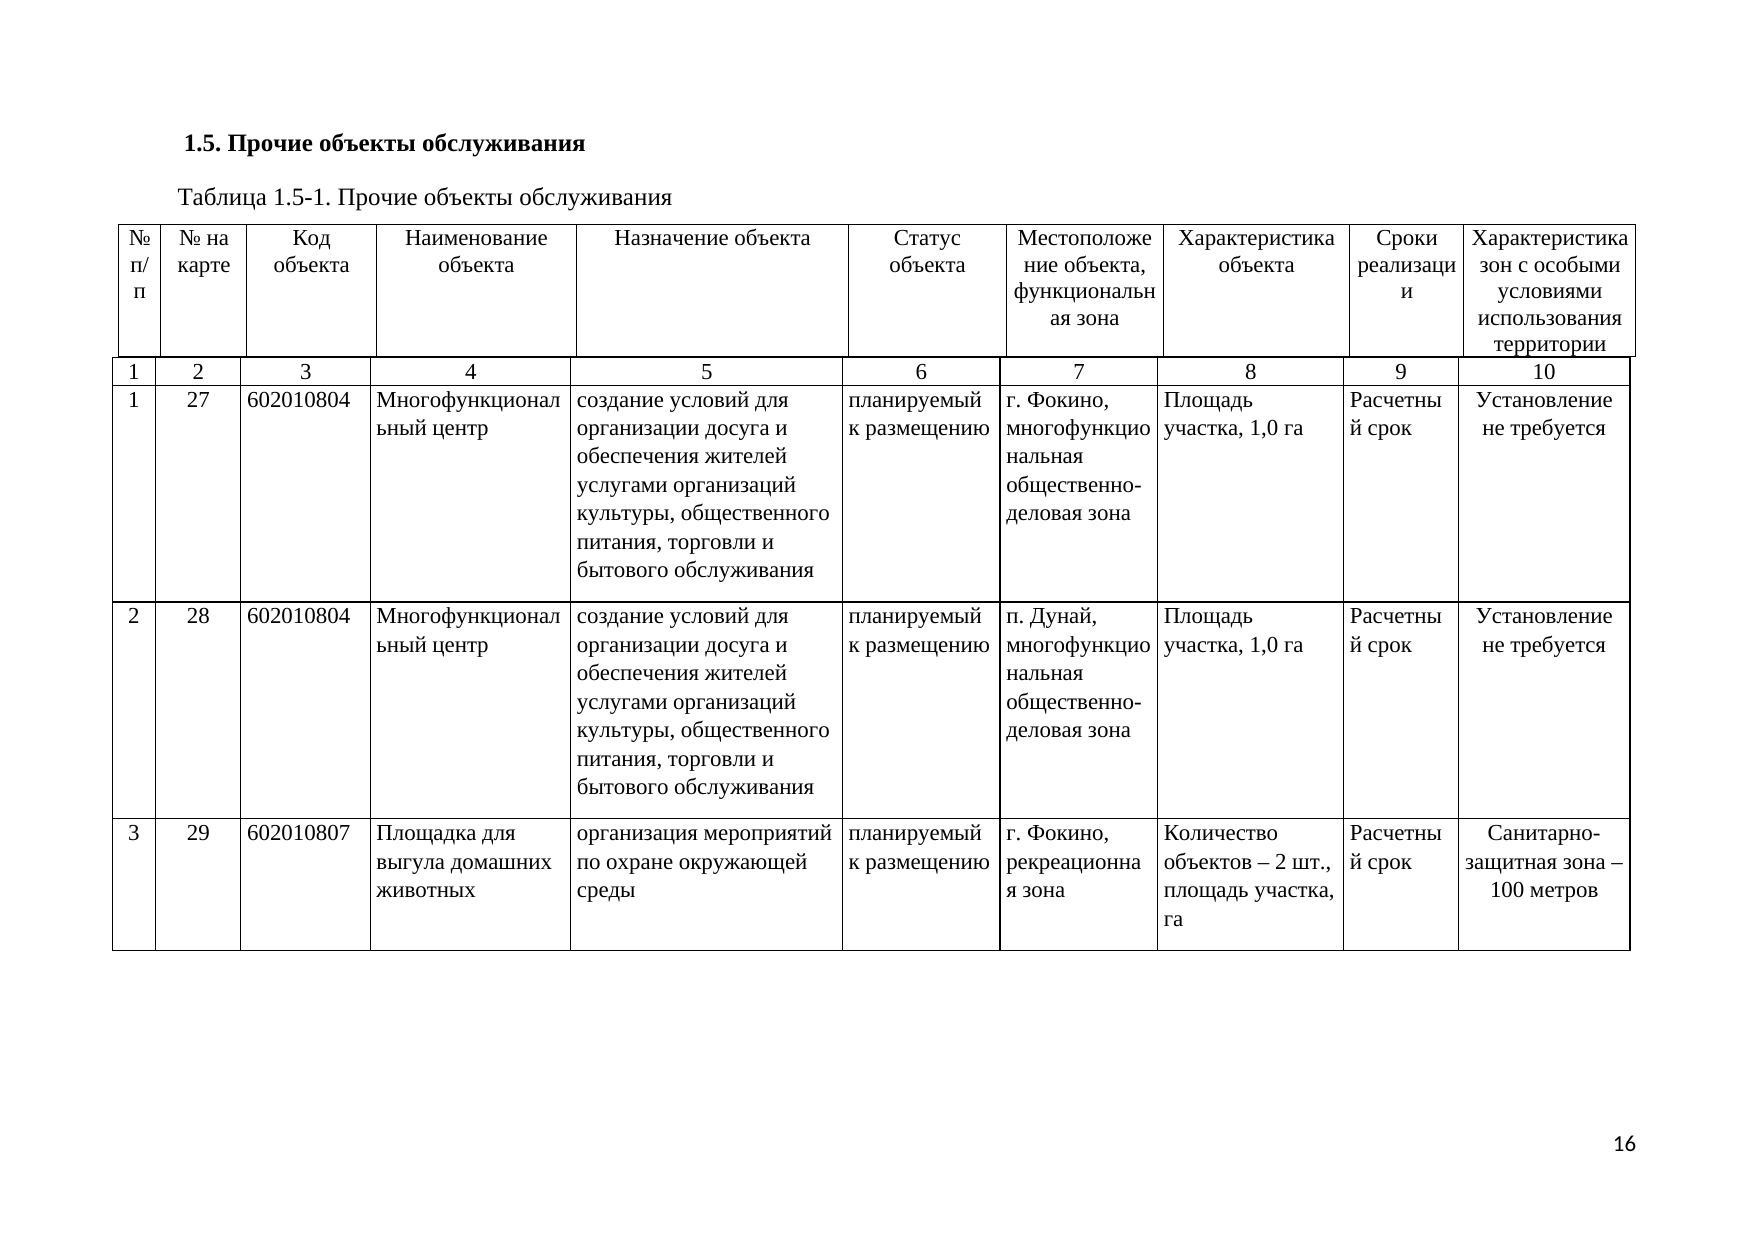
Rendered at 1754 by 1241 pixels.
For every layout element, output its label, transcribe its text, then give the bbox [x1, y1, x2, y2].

table_cell 27 [156, 386, 240, 601]
table_header 7 [1001, 358, 1157, 385]
table_cell планируемый к размещению [843, 386, 999, 601]
table_cell создание условий для организации досуга и обеспечения жителей услугами организаций культуры, общественного питания, торговли и бытового обслуживания [571, 386, 842, 601]
table_cell планируемый к размещению [843, 819, 999, 950]
table_header Характеристика объекта [1164, 225, 1349, 356]
table_cell Многофункциональный центр [371, 603, 570, 818]
table_cell организация мероприятий по охране окружающей среды [571, 819, 842, 950]
table_header Статус объекта [849, 225, 1006, 356]
table_cell Площадь участка, 1,0 га [1158, 603, 1343, 818]
table_header № п/п [119, 225, 160, 356]
table_header Местоположение объекта, функциональная зона [1007, 225, 1163, 356]
table_cell Расчетный срок [1344, 819, 1458, 950]
table_cell 28 [156, 603, 240, 818]
table_cell 2 [113, 603, 155, 818]
table_cell создание условий для организации досуга и обеспечения жителей услугами организаций культуры, общественного питания, торговли и бытового обслуживания [571, 603, 842, 818]
table_cell г. Фокино, многофункциональная общественно-деловая зона [1001, 386, 1157, 601]
table_header 8 [1158, 358, 1343, 385]
table_header 2 [156, 358, 240, 385]
table_header Характеристика зон с особыми условиями использования территории [1464, 225, 1635, 356]
table_cell 29 [156, 819, 240, 950]
table_header Сроки реализации [1350, 225, 1463, 356]
table_header № на карте [161, 225, 246, 356]
table_header 5 [571, 358, 842, 385]
table_header 3 [241, 358, 370, 385]
table_cell Количество объектов – 2 шт., площадь участка, га [1158, 819, 1343, 950]
list 1.5. Прочие объекты обслуживания [118, 128, 1636, 157]
table_cell 602010804 [241, 603, 370, 818]
table_header Код объекта [247, 225, 376, 356]
list Таблица 1.5-1. Прочие объекты обслуживания [118, 182, 1636, 211]
table_header Наименование объекта [377, 225, 576, 356]
table_cell Площадь участка, 1,0 га [1158, 386, 1343, 601]
table_cell Расчетный срок [1344, 386, 1458, 601]
table_header Назначение объекта [577, 225, 848, 356]
table_header 1 [113, 358, 155, 385]
table_cell г. Фокино, рекреационная зона [1001, 819, 1157, 950]
table_cell 602010807 [241, 819, 370, 950]
table_cell 3 [113, 819, 155, 950]
table_cell 1 [113, 386, 155, 601]
table_header 10 [1459, 358, 1629, 385]
table_cell Установление не требуется [1459, 386, 1629, 601]
table_cell Расчетный срок [1344, 603, 1458, 818]
table_cell Многофункциональный центр [371, 386, 570, 601]
table_cell 602010804 [241, 386, 370, 601]
table_cell Установление не требуется [1459, 603, 1629, 818]
table_header 6 [843, 358, 999, 385]
table_header 9 [1344, 358, 1458, 385]
table_cell Санитарно-защитная зона – 100 метров [1459, 819, 1629, 950]
table_cell планируемый к размещению [843, 603, 999, 818]
table_cell Площадка для выгула домашних животных [371, 819, 570, 950]
table_cell п. Дунай, многофункциональная общественно-деловая зона [1001, 603, 1157, 818]
table_header 4 [371, 358, 570, 385]
